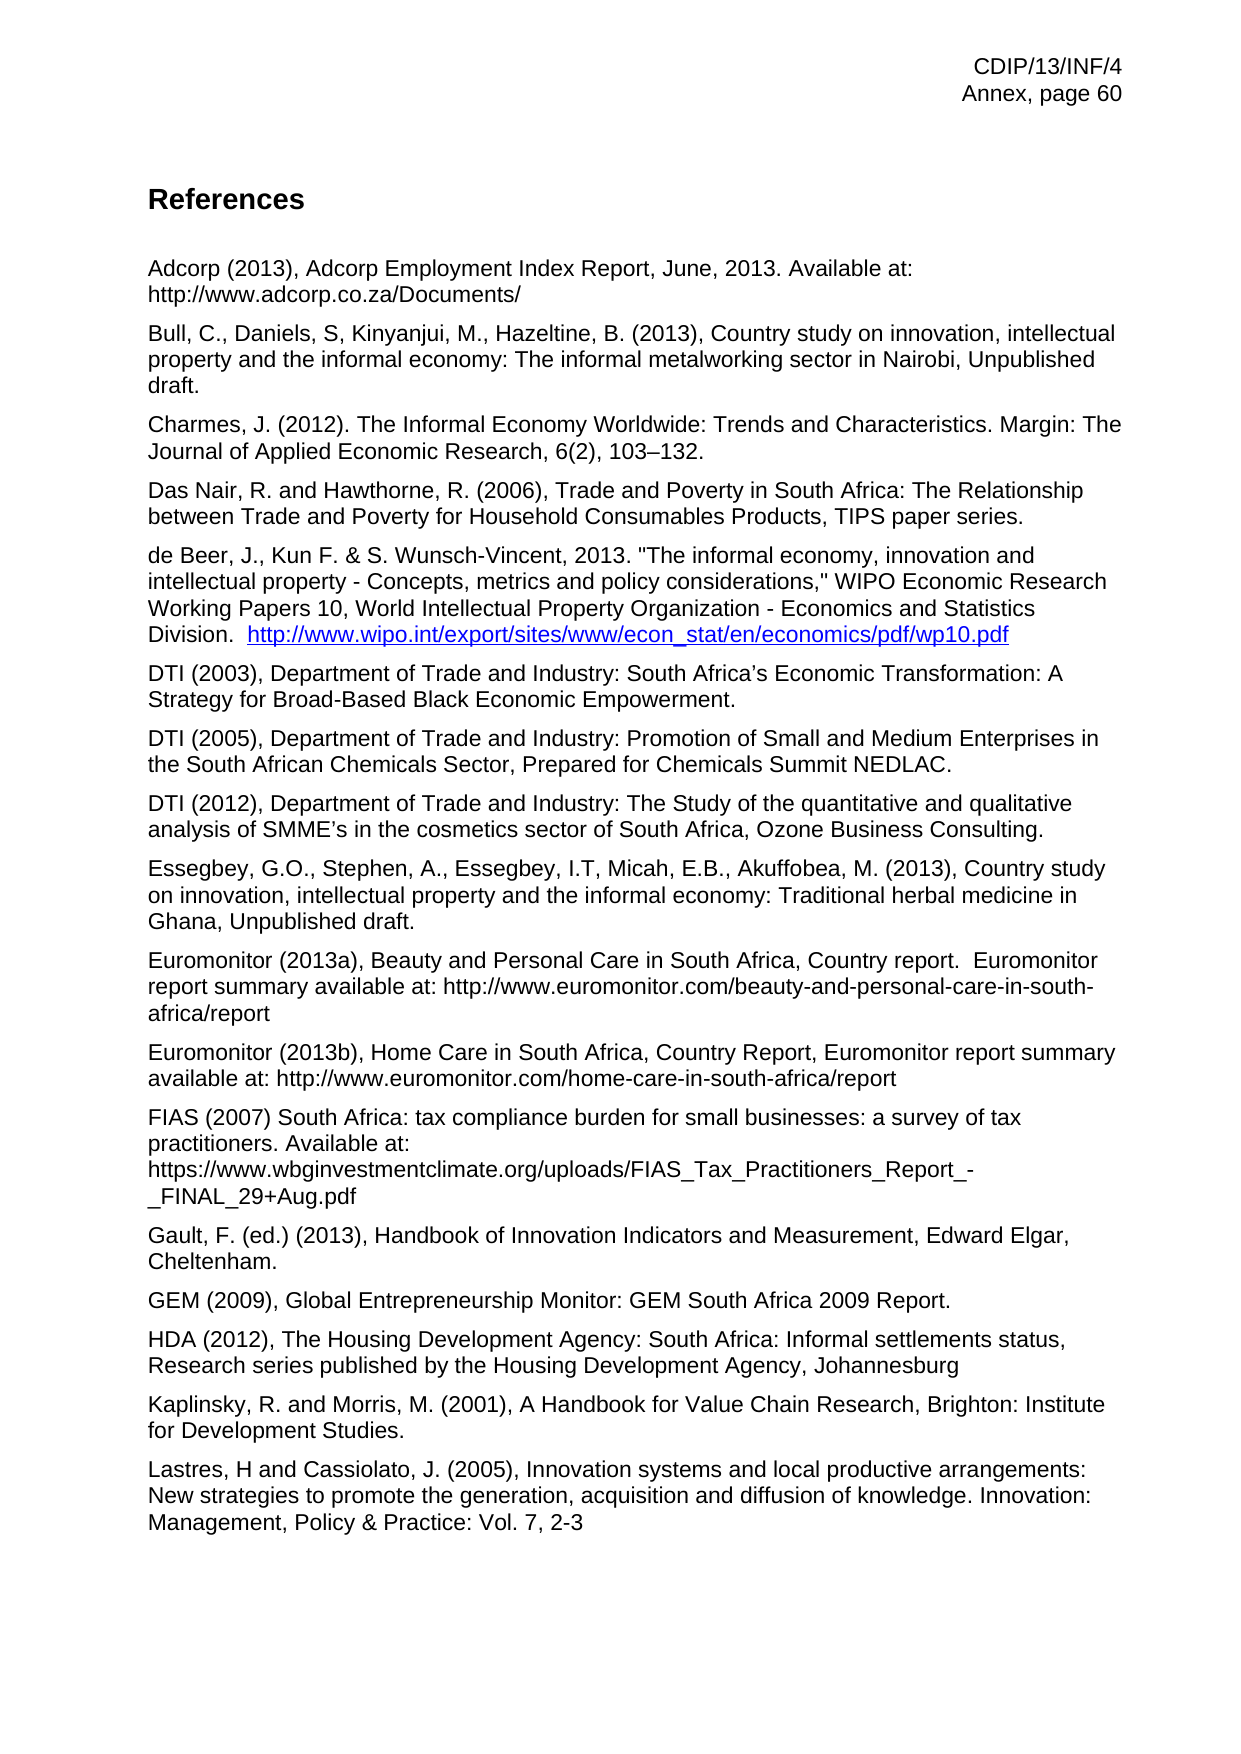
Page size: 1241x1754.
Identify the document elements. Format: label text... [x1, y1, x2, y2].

text Gault, F. (ed.) (2013), Handbook of Innovation Indicators and Measurement, Edward Elgar, Cheltenham. [148, 1222, 1122, 1274]
text References [148, 182, 1122, 216]
text Lastres, H and Cassiolato, J. (2005), Innovation systems and local productive arrangements: New strategies to promote the generation, acquisition and diffusion of knowledge. Innovation: Management, Policy & Practice: Vol. 7, 2-3 [148, 1456, 1122, 1535]
text Das Nair, R. and Hawthorne, R. (2006), Trade and Poverty in South Africa: The Relationship between Trade and Poverty for Household Consumables Products, TIPS paper series. [148, 477, 1122, 529]
text DTI (2005), Department of Trade and Industry: Promotion of Small and Medium Enterprises in the South African Chemicals Sector, Prepared for Chemicals Summit NEDLAC. [148, 725, 1122, 778]
text Charmes, J. (2012). The Informal Economy Worldwide: Trends and Characteristics. Margin: The Journal of Applied Economic Research, 6(2), 103–132. [148, 411, 1122, 464]
text GEM (2009), Global Entrepreneurship Monitor: GEM South Africa 2009 Report. [148, 1287, 1122, 1313]
text Kaplinsky, R. and Morris, M. (2001), A Handbook for Value Chain Research, Brighton: Institute for Development Studies. [148, 1391, 1122, 1443]
text DTI (2012), Department of Trade and Industry: The Study of the quantitative and qualitative analysis of SMME’s in the cosmetics sector of South Africa, Ozone Business Consulting. [148, 790, 1122, 843]
text Essegbey, G.O., Stephen, A., Essegbey, I.T, Micah, E.B., Akuffobea, M. (2013), Country study on innovation, intellectual property and the informal economy: Traditional herbal medicine in Ghana, Unpublished draft. [148, 855, 1122, 934]
text Euromonitor (2013b), Home Care in South Africa, Country Report, Euromonitor report summary available at: http://www.euromonitor.com/home-care-in-south-africa/report [148, 1038, 1122, 1091]
text Euromonitor (2013a), Beauty and Personal Care in South Africa, Country report. Euromonitor report summary available at: http://www.euromonitor.com/beauty-and-personal-care-in-south-africa/report [148, 947, 1122, 1026]
text HDA (2012), The Housing Development Agency: South Africa: Informal settlements status, Research series published by the Housing Development Agency, Johannesburg [148, 1326, 1122, 1378]
text Bull, C., Daniels, S, Kinyanjui, M., Hazeltine, B. (2013), Country study on innovation, intellectual property and the informal economy: The informal metalworking sector in Nairobi, Unpublished draft. [148, 320, 1122, 399]
text DTI (2003), Department of Trade and Industry: South Africa’s Economic Transformation: A Strategy for Broad-Based Black Economic Empowerment. [148, 660, 1122, 712]
text de Beer, J., Kun F. & S. Wunsch-Vincent, 2013. "The informal economy, innovation and intellectual property - Concepts, metrics and policy considerations," WIPO Economic Research Working Papers 10, World Intellectual Property Organization - Economics and Statistics Division. http://www.wipo.int/export/sites/www/econ_stat/en/economics/pdf/wp10.pdf [148, 542, 1122, 647]
text FIAS (2007) South Africa: tax compliance burden for small businesses: a survey of tax practitioners. Available at: https://www.wbginvestmentclimate.org/uploads/FIAS_Tax_Practitioners_Report_-_FINAL_29+Aug.pdf [148, 1104, 1122, 1209]
text Adcorp (2013), Adcorp Employment Index Report, June, 2013. Available at: http://www.adcorp.co.za/Documents/ [148, 254, 1122, 307]
